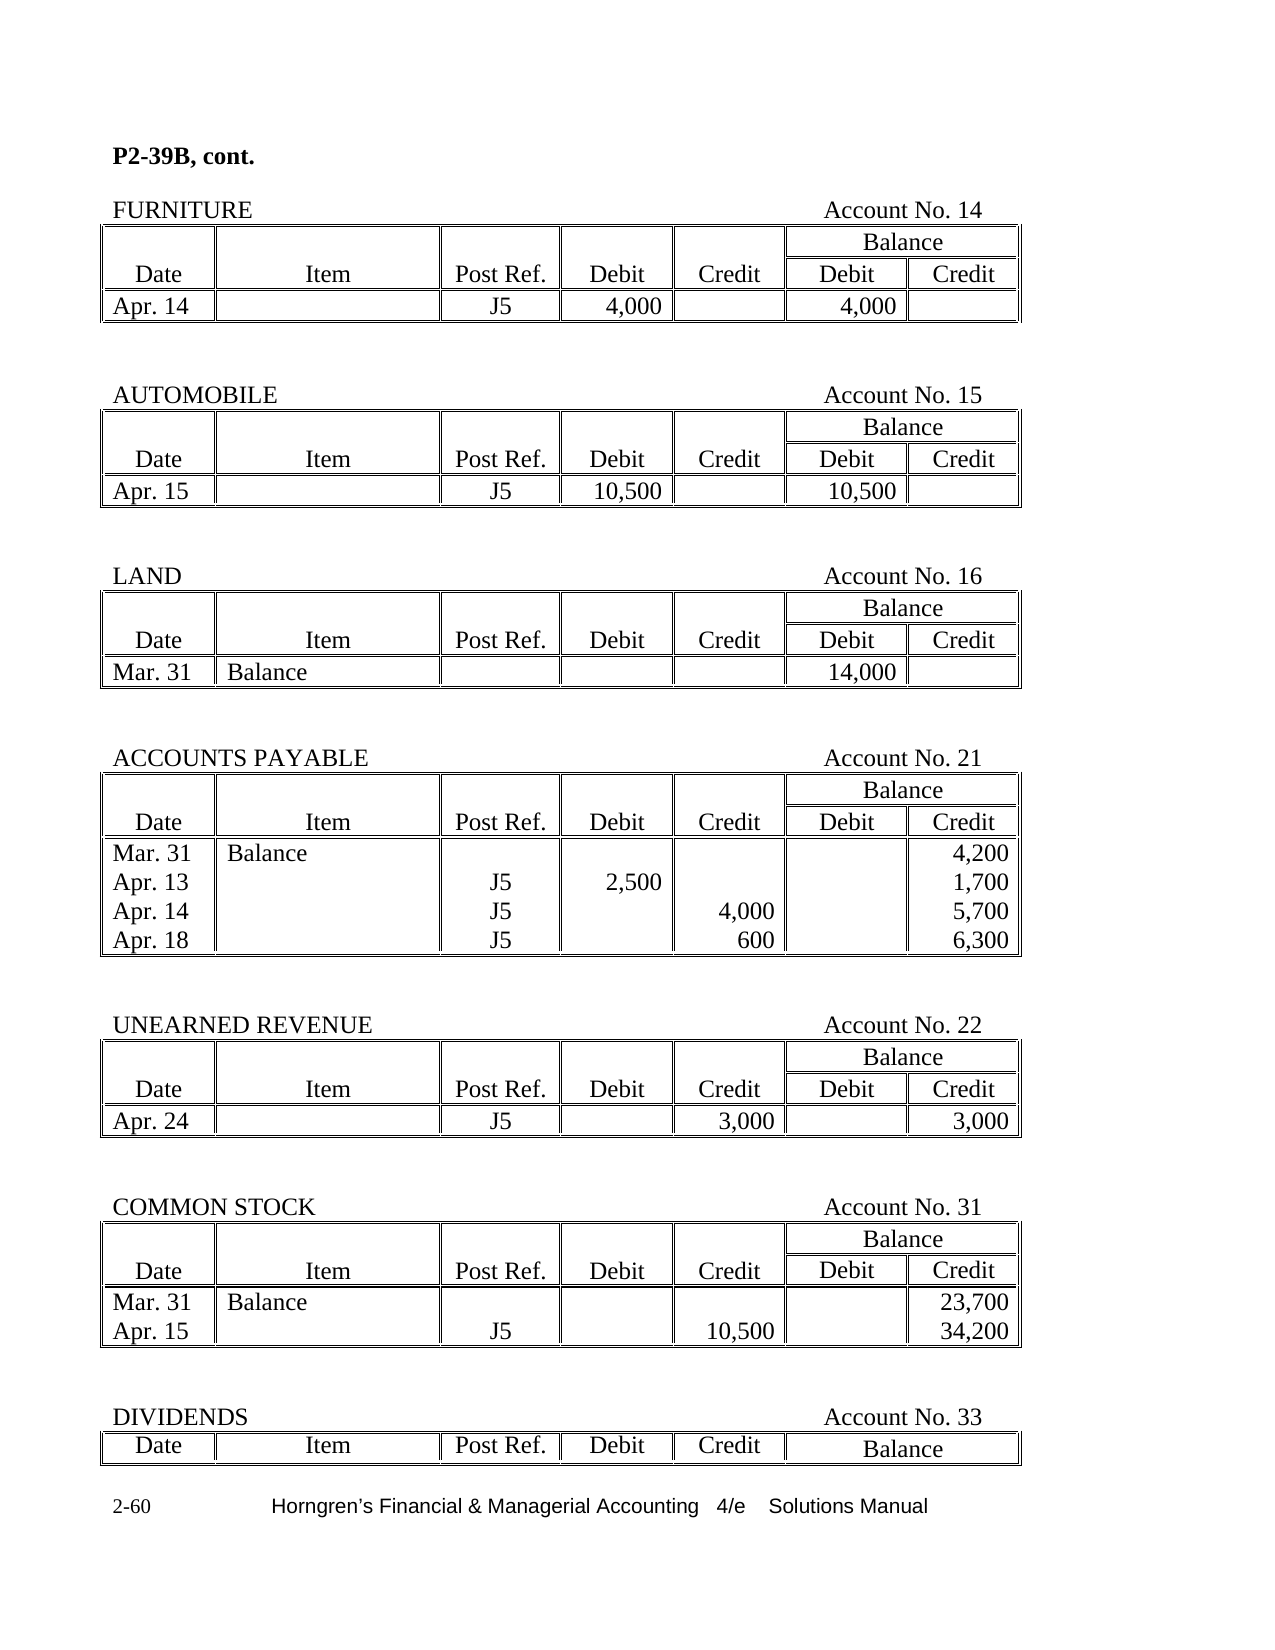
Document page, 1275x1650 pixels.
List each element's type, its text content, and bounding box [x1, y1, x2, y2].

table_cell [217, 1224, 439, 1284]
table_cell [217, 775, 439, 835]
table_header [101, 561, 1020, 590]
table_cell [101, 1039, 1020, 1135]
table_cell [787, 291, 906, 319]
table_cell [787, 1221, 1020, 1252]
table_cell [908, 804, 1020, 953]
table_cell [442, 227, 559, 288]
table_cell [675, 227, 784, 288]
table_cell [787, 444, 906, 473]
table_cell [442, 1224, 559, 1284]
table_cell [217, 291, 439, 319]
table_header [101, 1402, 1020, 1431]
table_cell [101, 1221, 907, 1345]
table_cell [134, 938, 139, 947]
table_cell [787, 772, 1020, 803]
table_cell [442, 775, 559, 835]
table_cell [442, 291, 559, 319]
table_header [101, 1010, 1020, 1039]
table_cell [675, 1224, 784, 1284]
text P2-39B, cont. [112, 141, 1125, 170]
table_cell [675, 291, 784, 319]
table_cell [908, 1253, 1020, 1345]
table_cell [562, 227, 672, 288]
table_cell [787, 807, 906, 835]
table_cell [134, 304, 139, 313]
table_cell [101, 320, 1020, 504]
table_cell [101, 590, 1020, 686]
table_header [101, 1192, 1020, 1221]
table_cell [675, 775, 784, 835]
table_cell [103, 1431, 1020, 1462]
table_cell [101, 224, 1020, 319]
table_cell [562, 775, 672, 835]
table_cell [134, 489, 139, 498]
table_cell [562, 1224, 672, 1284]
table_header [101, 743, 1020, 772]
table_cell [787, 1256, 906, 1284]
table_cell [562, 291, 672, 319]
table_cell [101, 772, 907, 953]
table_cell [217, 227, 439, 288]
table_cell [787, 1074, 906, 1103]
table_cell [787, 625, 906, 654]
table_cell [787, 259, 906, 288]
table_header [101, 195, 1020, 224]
